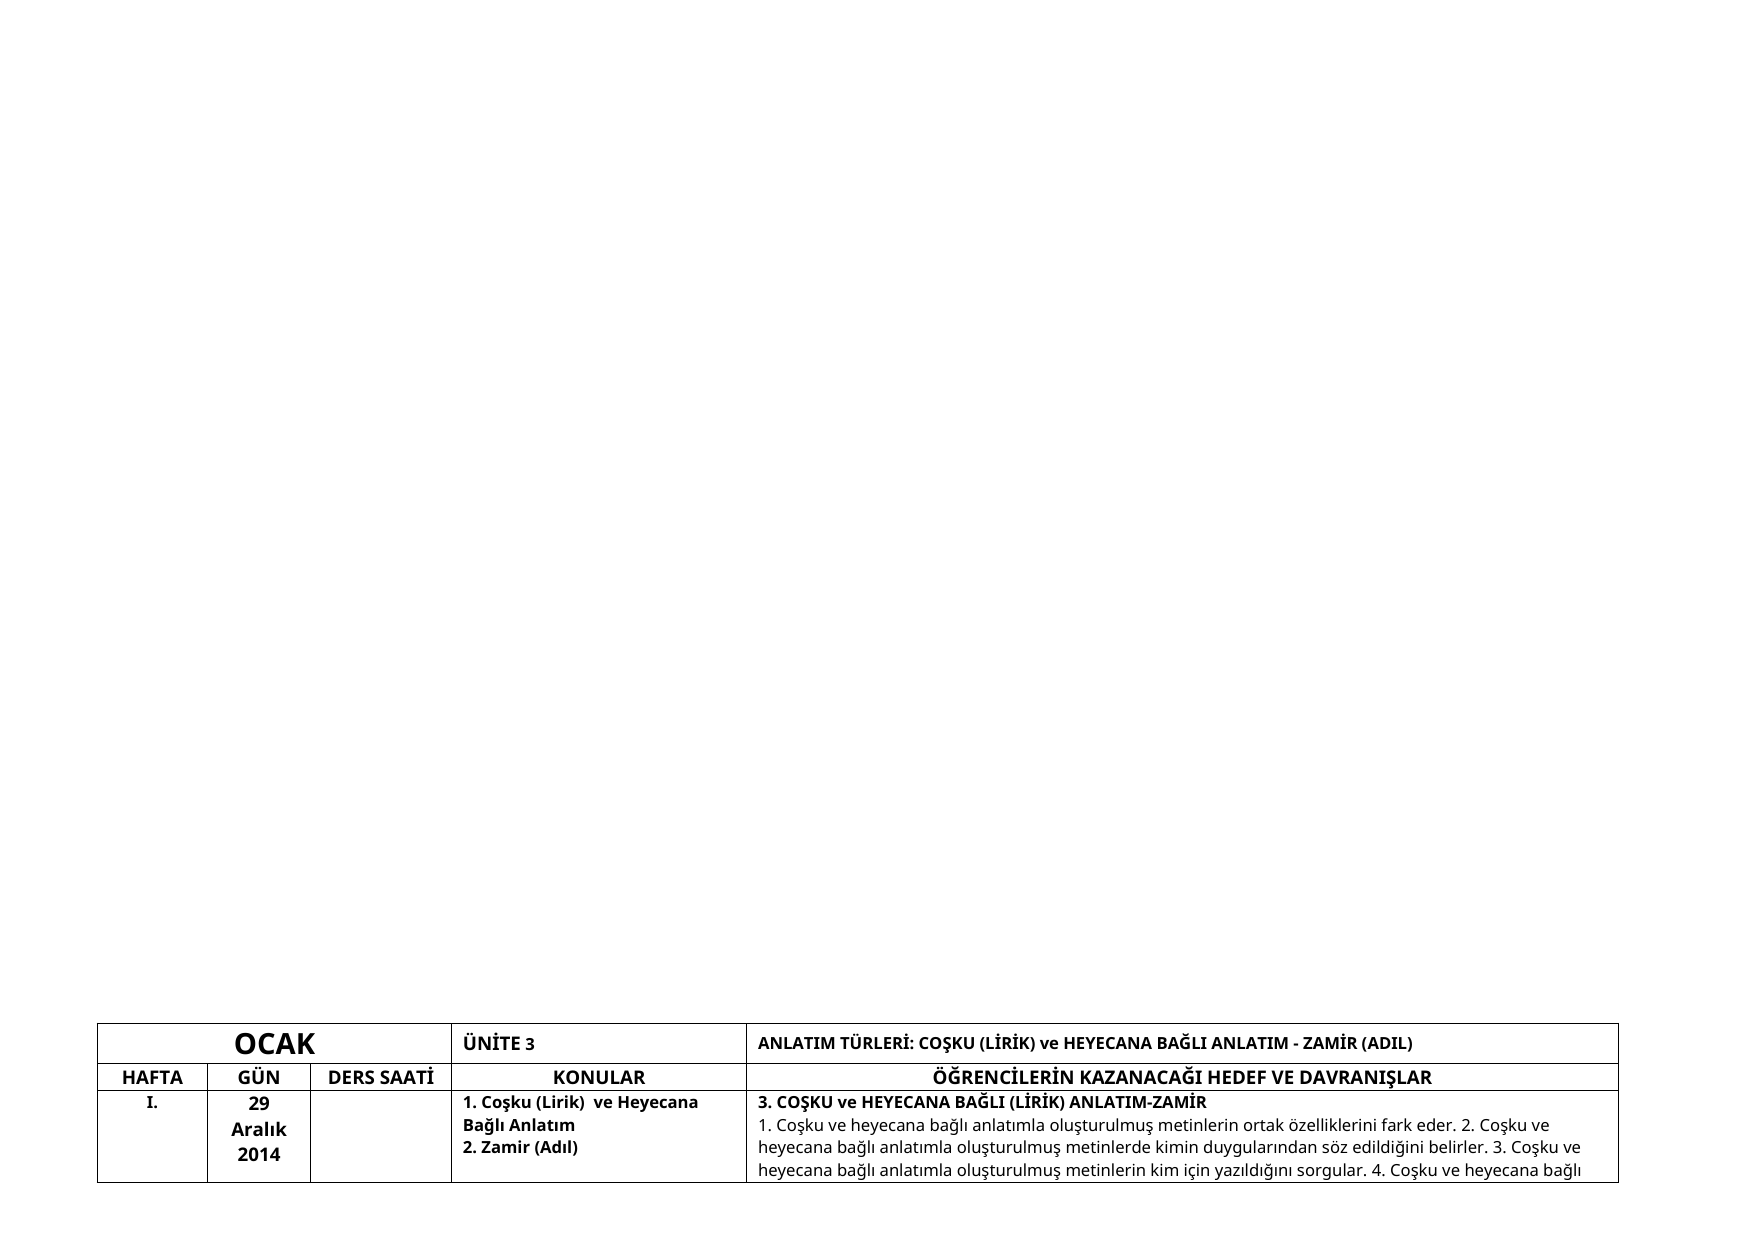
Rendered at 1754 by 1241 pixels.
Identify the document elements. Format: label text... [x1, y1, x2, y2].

table_header OCAK [98, 1024, 451, 1063]
table_cell [311, 1091, 451, 1182]
table_cell HAFTA [98, 1064, 207, 1090]
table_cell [208, 1091, 310, 1182]
table_cell GÜN [208, 1064, 310, 1090]
table_cell DERS SAATİ [311, 1064, 451, 1090]
table_cell ÖĞRENCİLERİN KAZANACAĞI HEDEF VE DAVRANIŞLAR [747, 1064, 1618, 1090]
table_cell I. [98, 1091, 207, 1182]
table_cell KONULAR [452, 1064, 746, 1090]
table_header ÜNİTE 3 [452, 1024, 746, 1063]
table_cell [747, 1091, 1618, 1182]
table_header ANLATIM TÜRLERİ: COŞKU (LİRİK) ve HEYECANA BAĞLI ANLATIM - ZAMİR (ADIL) [747, 1024, 1618, 1063]
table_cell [452, 1091, 746, 1182]
